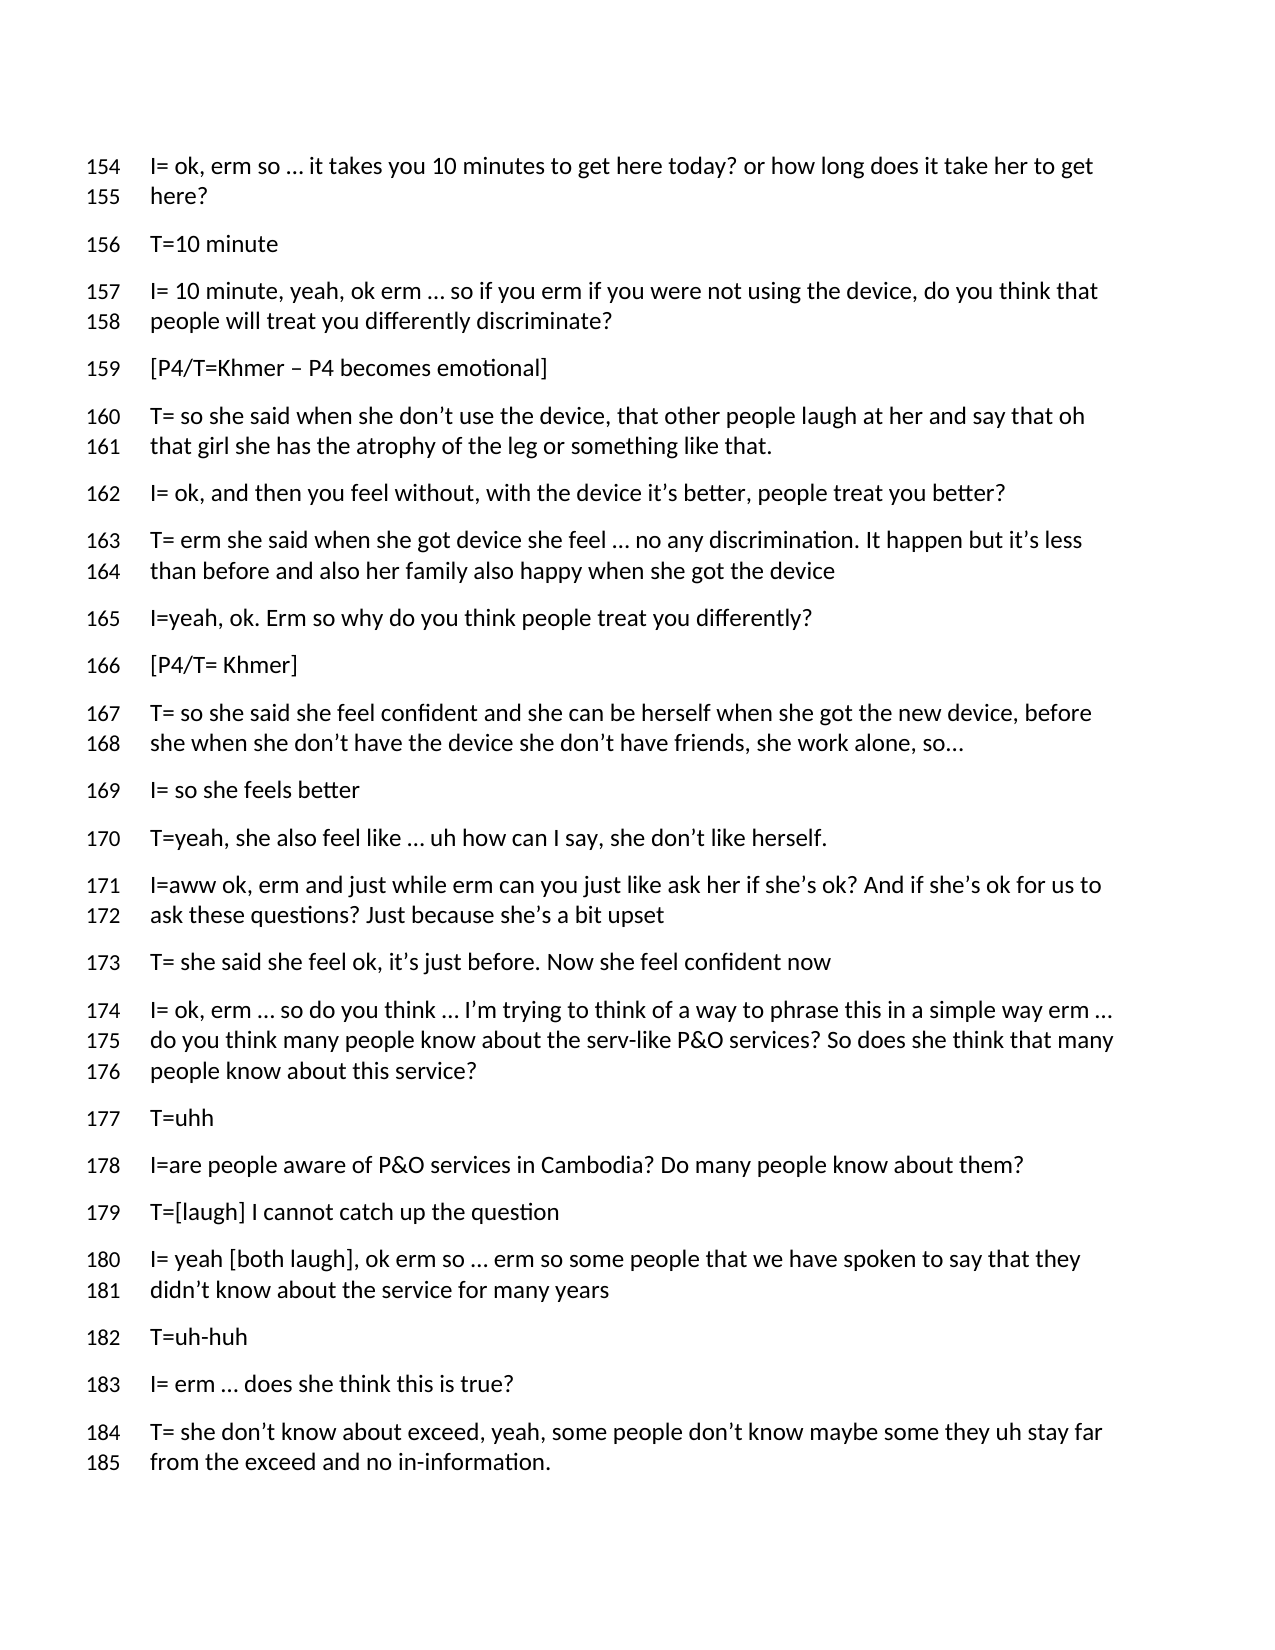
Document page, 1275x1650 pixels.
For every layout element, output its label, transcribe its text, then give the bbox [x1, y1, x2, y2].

text I= so she feels better [150, 774, 1125, 805]
text T= she said she feel ok, it’s just before. Now she feel confident now [150, 947, 1125, 977]
text T=[laugh] I cannot catch up the question [150, 1196, 1125, 1227]
text I= ok, erm … so do you think … I’m trying to think of a way to phrase this in a simple way erm … do you think many people know about the serv-like P&O services? So does she think that many people know about this service? [150, 994, 1125, 1085]
text I= 10 minute, yeah, ok erm … so if you erm if you were not using the device, do you think that people will treat you differently discriminate? [150, 275, 1125, 336]
text I= ok, erm so … it takes you 10 minutes to get here today? or how long does it take her to get here? [150, 150, 1125, 211]
text [P4/T=Khmer – P4 becomes emotional] [150, 353, 1125, 383]
text I= ok, and then you feel without, with the device it’s better, people treat you better? [150, 477, 1125, 508]
text T=uhh [150, 1102, 1125, 1132]
text T= erm she said when she got device she feel … no any discrimination. It happen but it’s less than before and also her family also happy when she got the device [150, 525, 1125, 586]
text I=are people aware of P&O services in Cambodia? Do many people know about them? [150, 1149, 1125, 1180]
text I= erm … does she think this is true? [150, 1368, 1125, 1399]
text I=yeah, ok. Erm so why do you think people treat you differently? [150, 602, 1125, 633]
text [P4/T= Khmer] [150, 649, 1125, 680]
text T= so she said she feel confident and she can be herself when she got the new device, before she when she don’t have the device she don’t have friends, she work alone, so... [150, 697, 1125, 758]
text T= she don’t know about exceed, yeah, some people don’t know maybe some they uh stay far from the exceed and no in-information. [150, 1416, 1125, 1477]
text T=10 minute [150, 228, 1125, 258]
text I=aww ok, erm and just while erm can you just like ask her if she’s ok? And if she’s ok for us to ask these questions? Just because she’s a bit upset [150, 869, 1125, 930]
text T=uh-huh [150, 1321, 1125, 1352]
text I= yeah [both laugh], ok erm so … erm so some people that we have spoken to say that they didn’t know about the service for many years [150, 1243, 1125, 1304]
text T=yeah, she also feel like … uh how can I say, she don’t like herself. [150, 822, 1125, 852]
text T= so she said when she don’t use the device, that other people laugh at her and say that oh that girl she has the atrophy of the leg or something like that. [150, 400, 1125, 461]
